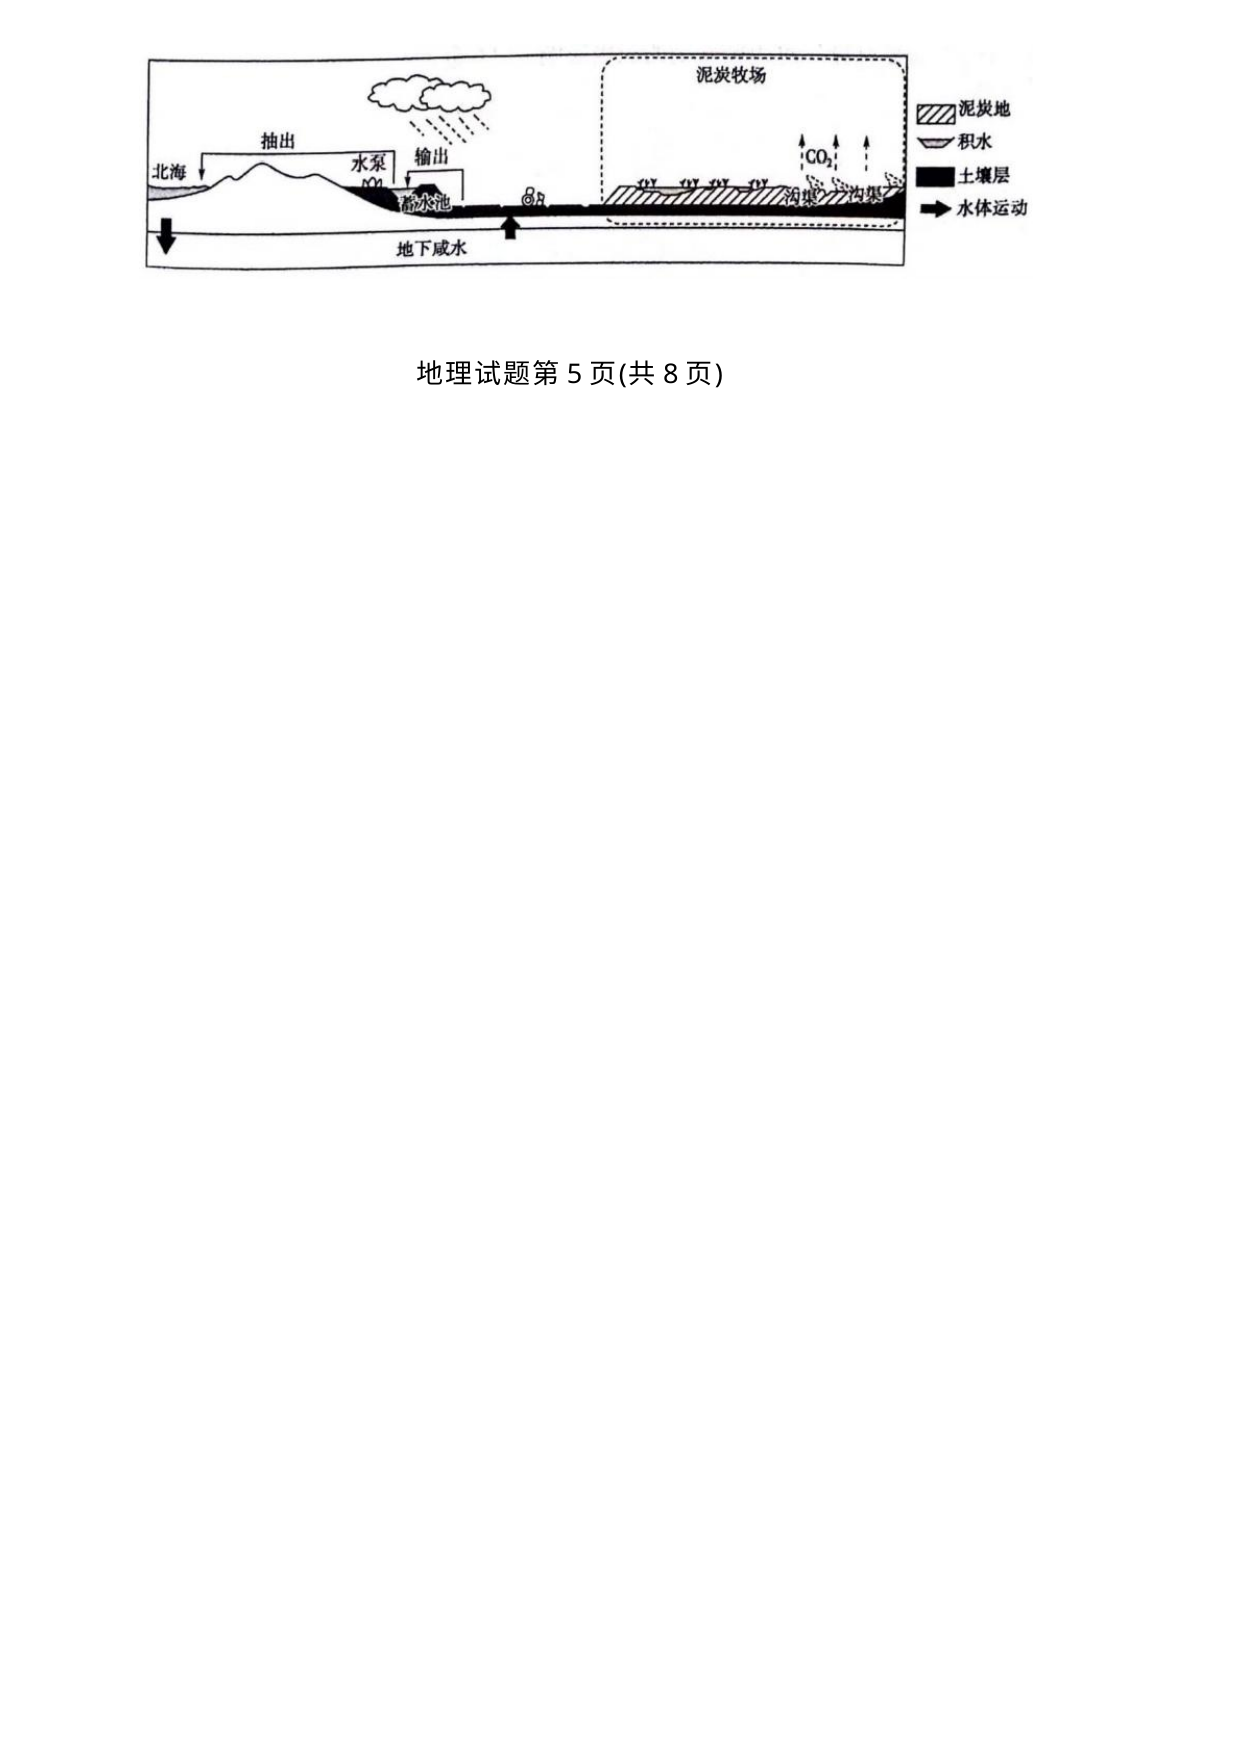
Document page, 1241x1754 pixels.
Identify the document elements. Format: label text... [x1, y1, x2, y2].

picture [139, 44, 1033, 279]
text 地理试题第5页(共8页) [416, 356, 1085, 390]
